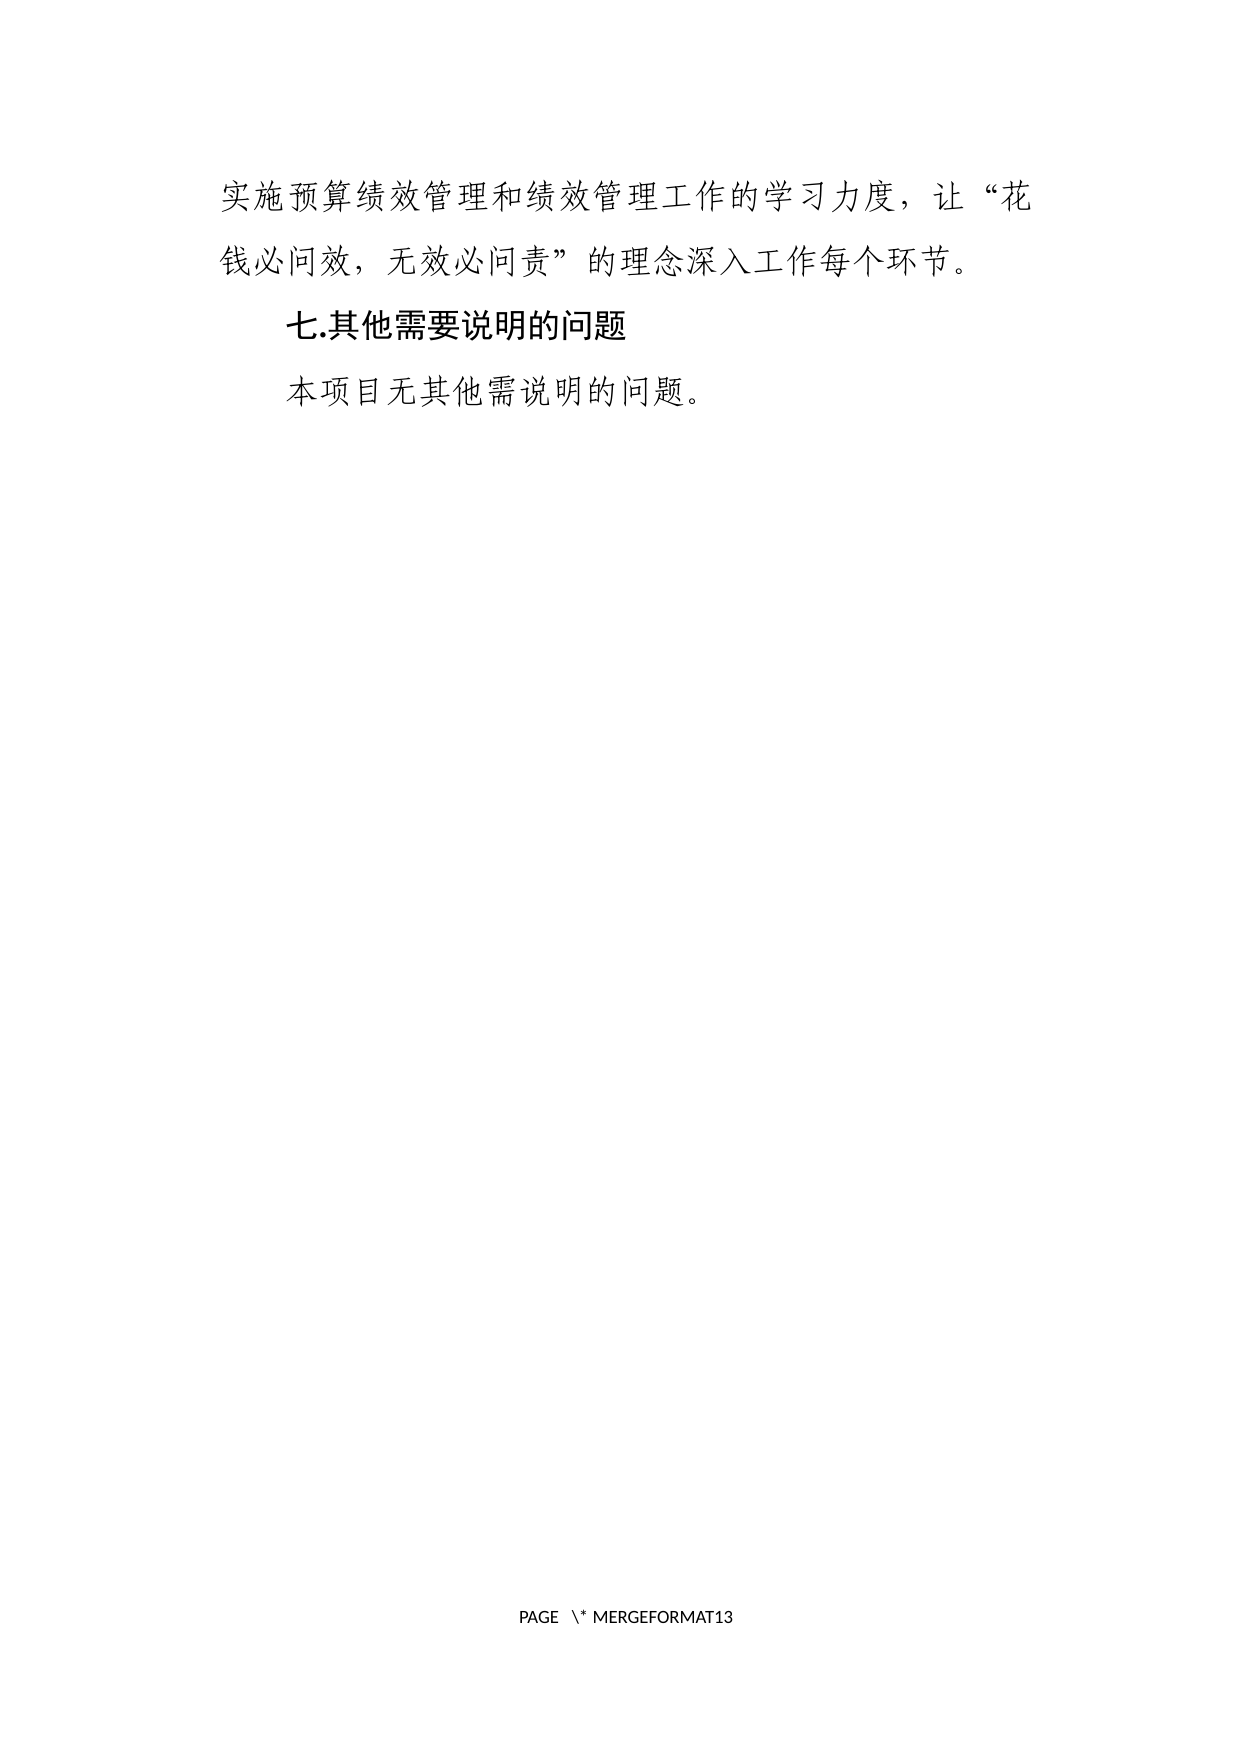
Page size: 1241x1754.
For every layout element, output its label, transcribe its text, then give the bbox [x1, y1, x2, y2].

text 七.其他需要说明的问题 [218, 292, 1033, 357]
text 本项目无其他需说明的问题。 [218, 357, 1033, 422]
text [218, 162, 1033, 292]
